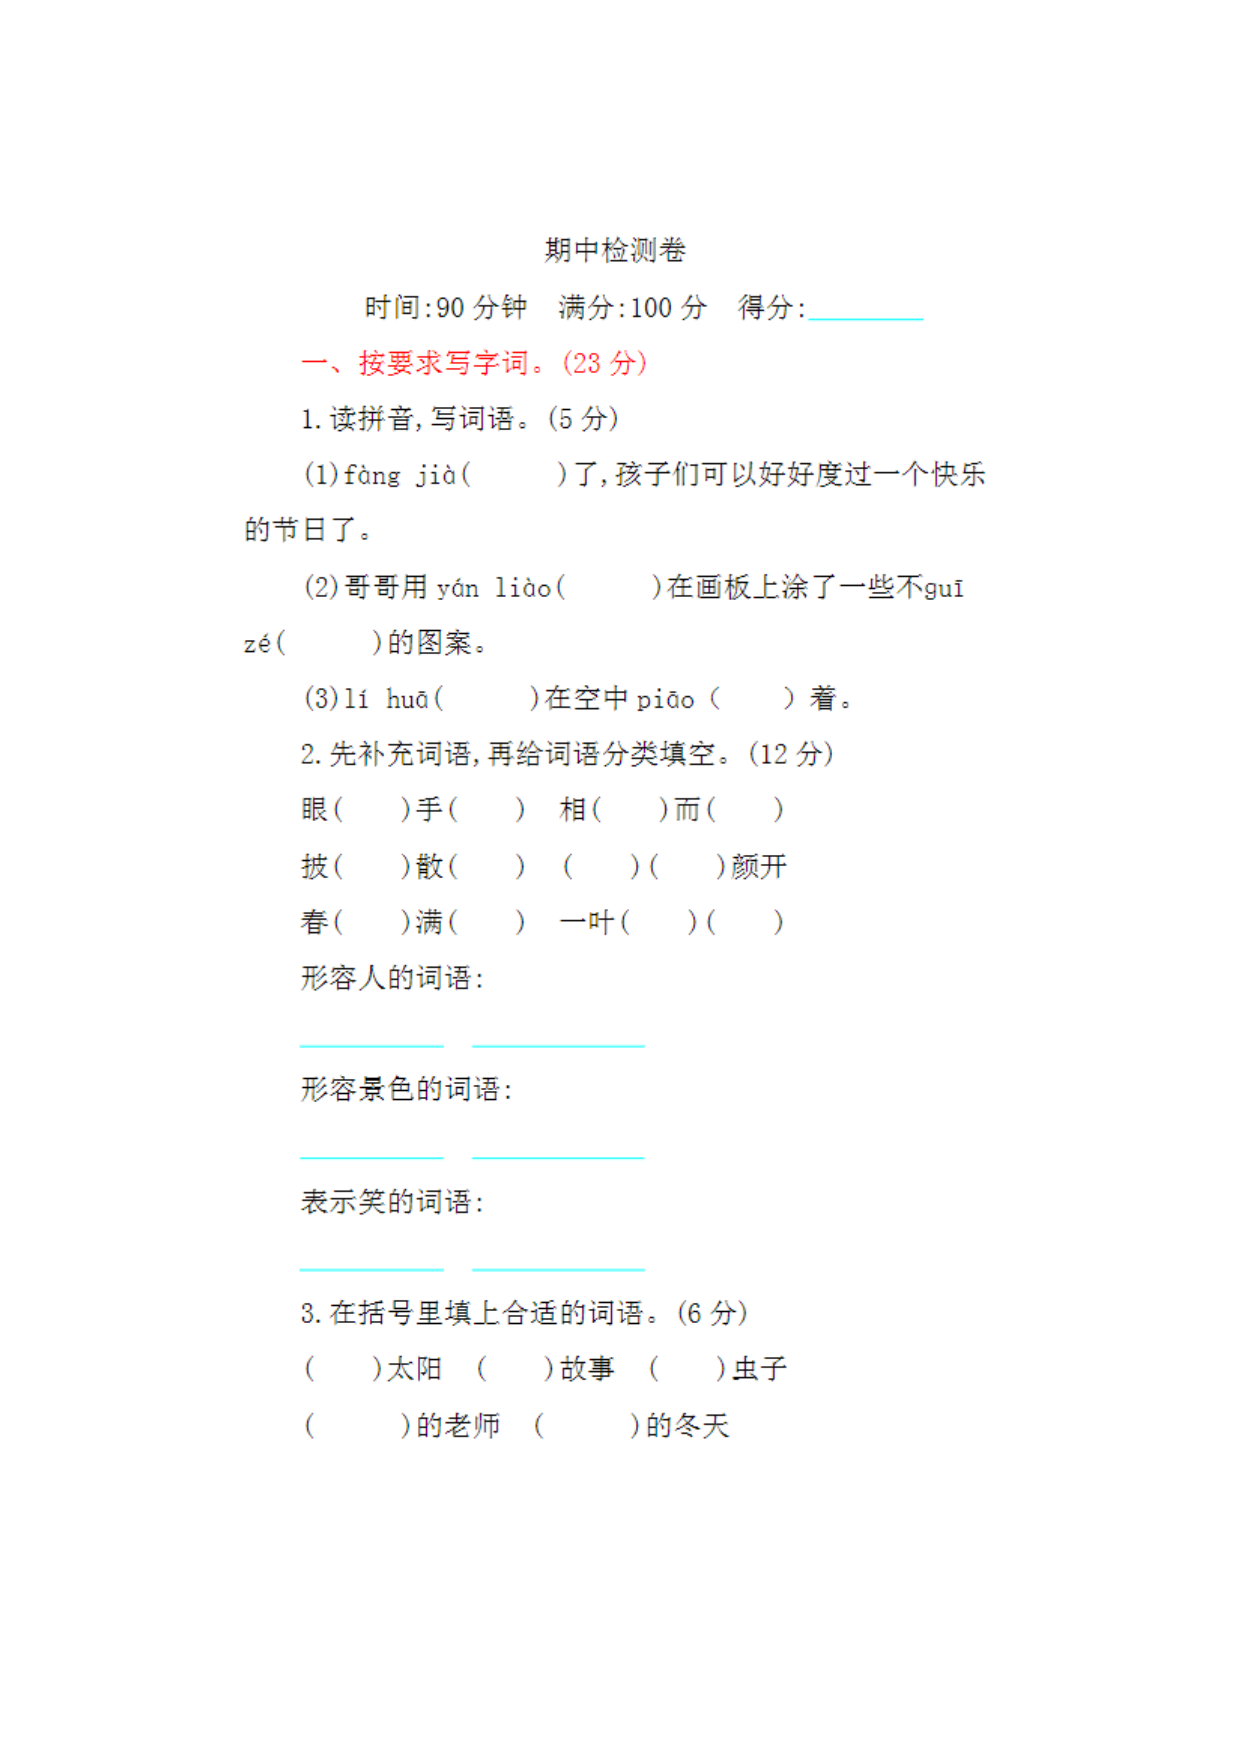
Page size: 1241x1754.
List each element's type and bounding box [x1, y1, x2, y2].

picture [187, 162, 1053, 1556]
